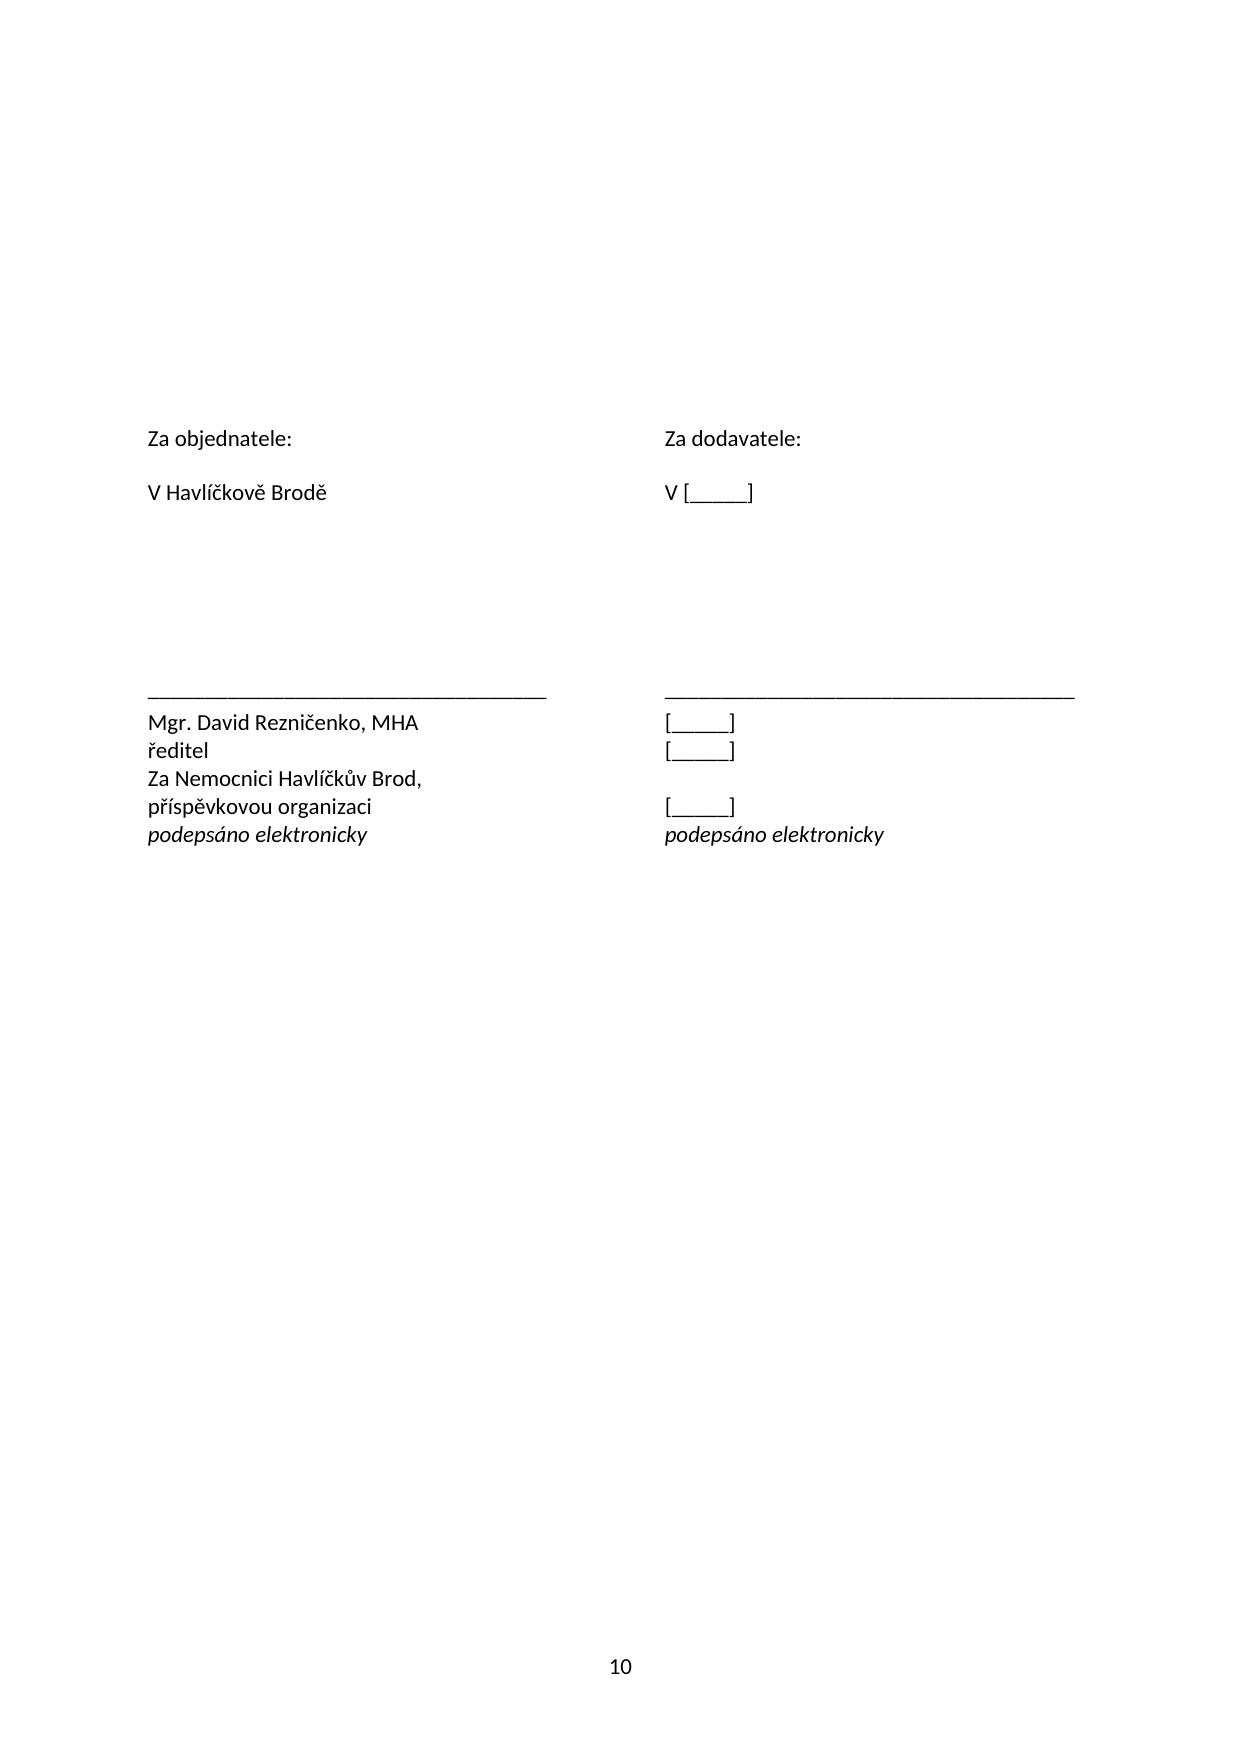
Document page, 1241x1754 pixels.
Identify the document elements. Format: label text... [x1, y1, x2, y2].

text V Havlíčkově Brodě V [148, 478, 1093, 506]
text Mgr. David Rezničenko, MHA [148, 708, 1093, 736]
text příspěvkovou organizaci [148, 792, 1093, 820]
text Za objednatele: Za dodavatele: [148, 424, 1093, 453]
text ředitel [148, 736, 1093, 764]
text ___________________________________ ____________________________________ [148, 674, 1093, 702]
text Za Nemocnici Havlíčkův Brod, [148, 764, 1093, 792]
text podepsáno elektronicky podepsáno elektronicky [148, 820, 1093, 848]
